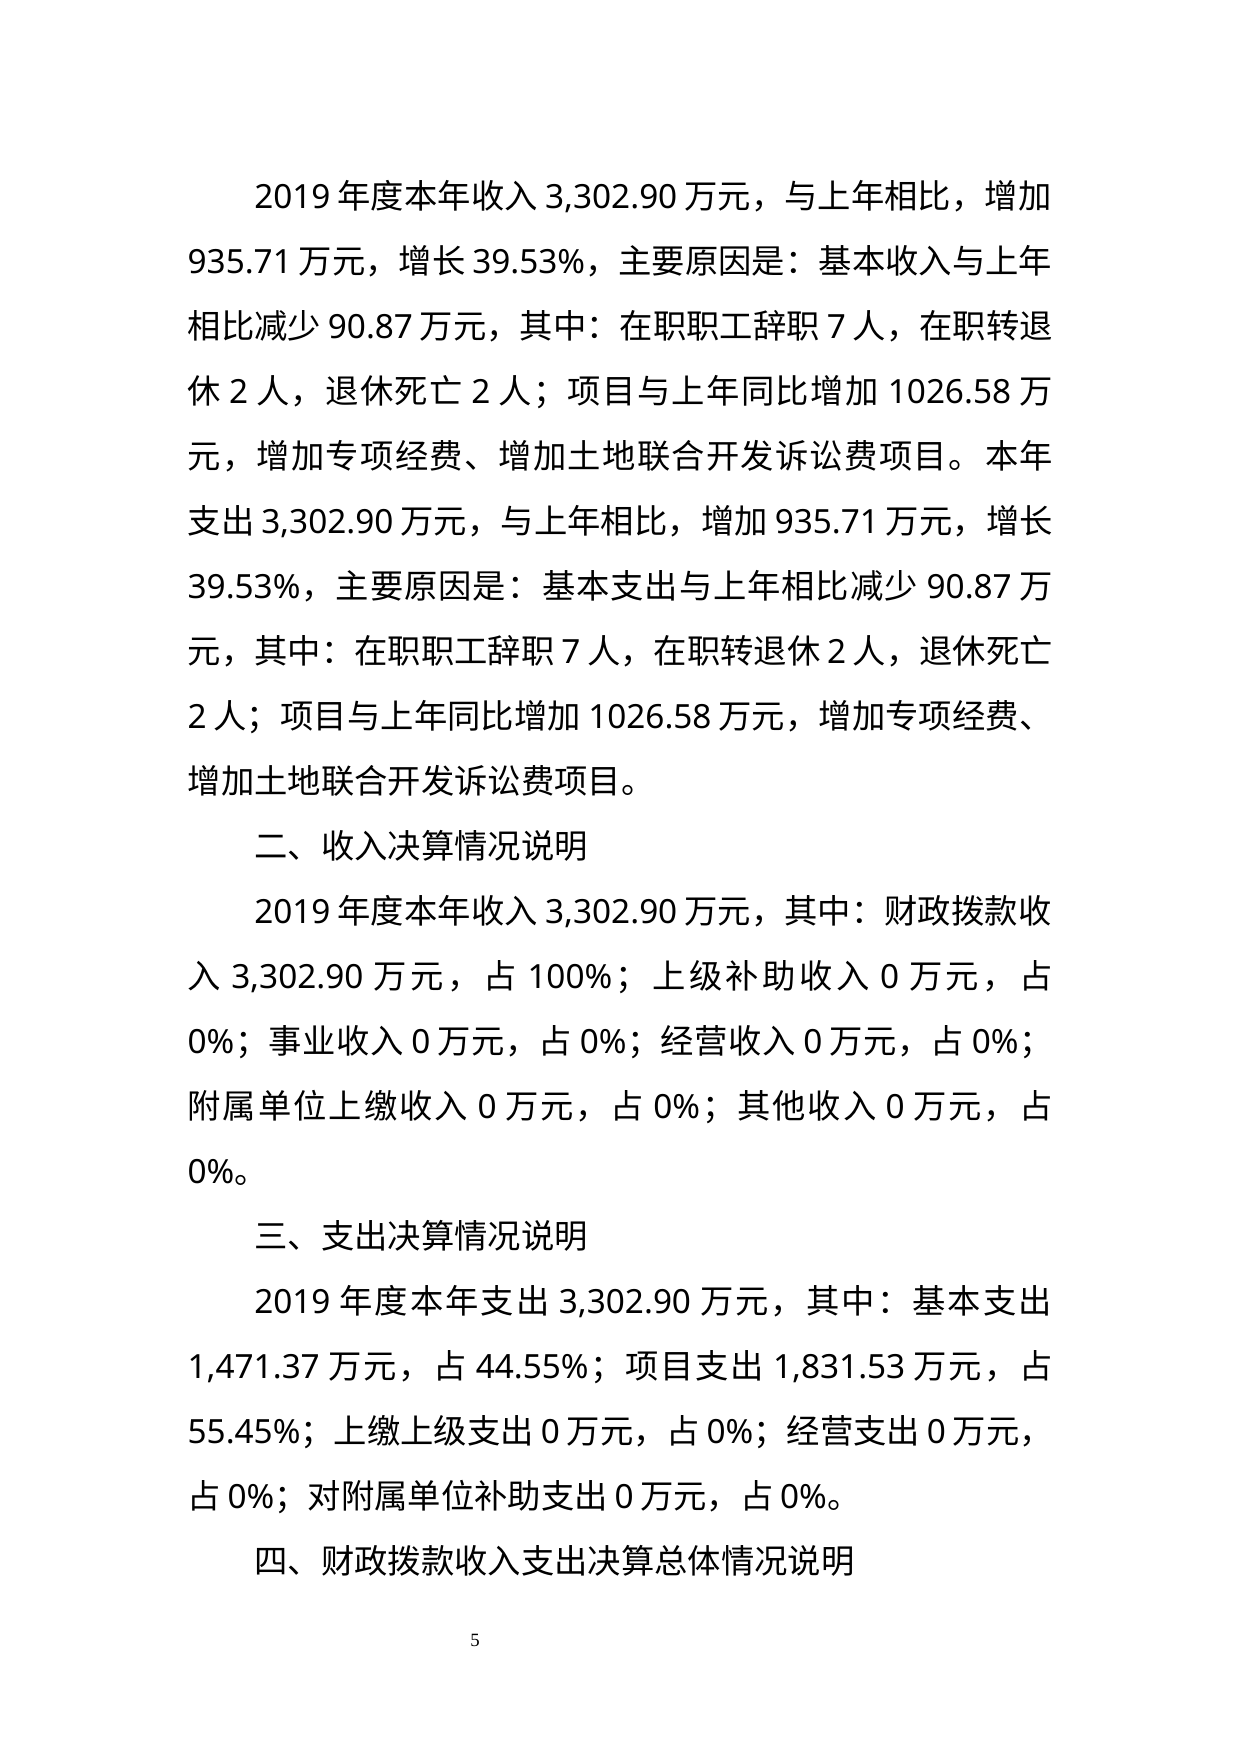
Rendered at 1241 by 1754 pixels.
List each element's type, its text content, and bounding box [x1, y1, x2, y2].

text 2019年度本年支出3,302.90万元，其中：基本支出1,471.37万元，占44.55%；项目支出1,831.53万元，占55.45%；上缴上级支出0万元，占0%；经营支出0万元，占0%；对附属单位补助支出0万元，占0%。 [187, 1267, 1053, 1527]
text 二、收入决算情况说明 [187, 812, 1053, 877]
text 三、支出决算情况说明 [187, 1202, 1053, 1267]
text 2019年度本年收入3,302.90万元，其中：财政拨款收入3,302.90万元，占100%；上级补助收入0万元，占0%；事业收入0万元，占0%；经营收入0万元，占0%；附属单位上缴收入0万元，占0%；其他收入0万元，占0%。 [187, 877, 1053, 1202]
text 四、财政拨款收入支出决算总体情况说明 [187, 1527, 1053, 1592]
text 2019年度本年收入3,302.90万元，与上年相比，增加935.71万元，增长39.53%，主要原因是：基本收入与上年相比减少90.87万元，其中：在职职工辞职7人，在职转退休2人，退休死亡2人；项目与上年同比增加1026.58万元，增加专项经费、增加土地联合开发诉讼费项目。本年支出3,302.90万元，与上年相比，增加935.71万元，增长39.53%，主要原因是：基本支出与上年相比减少90.87万元，其中：在职职工辞职7人，在职转退休2人，退休死亡2人；项目与上年同比增加1026.58万元，增加专项经费、增加土地联合开发诉讼费项目。 [187, 162, 1053, 812]
